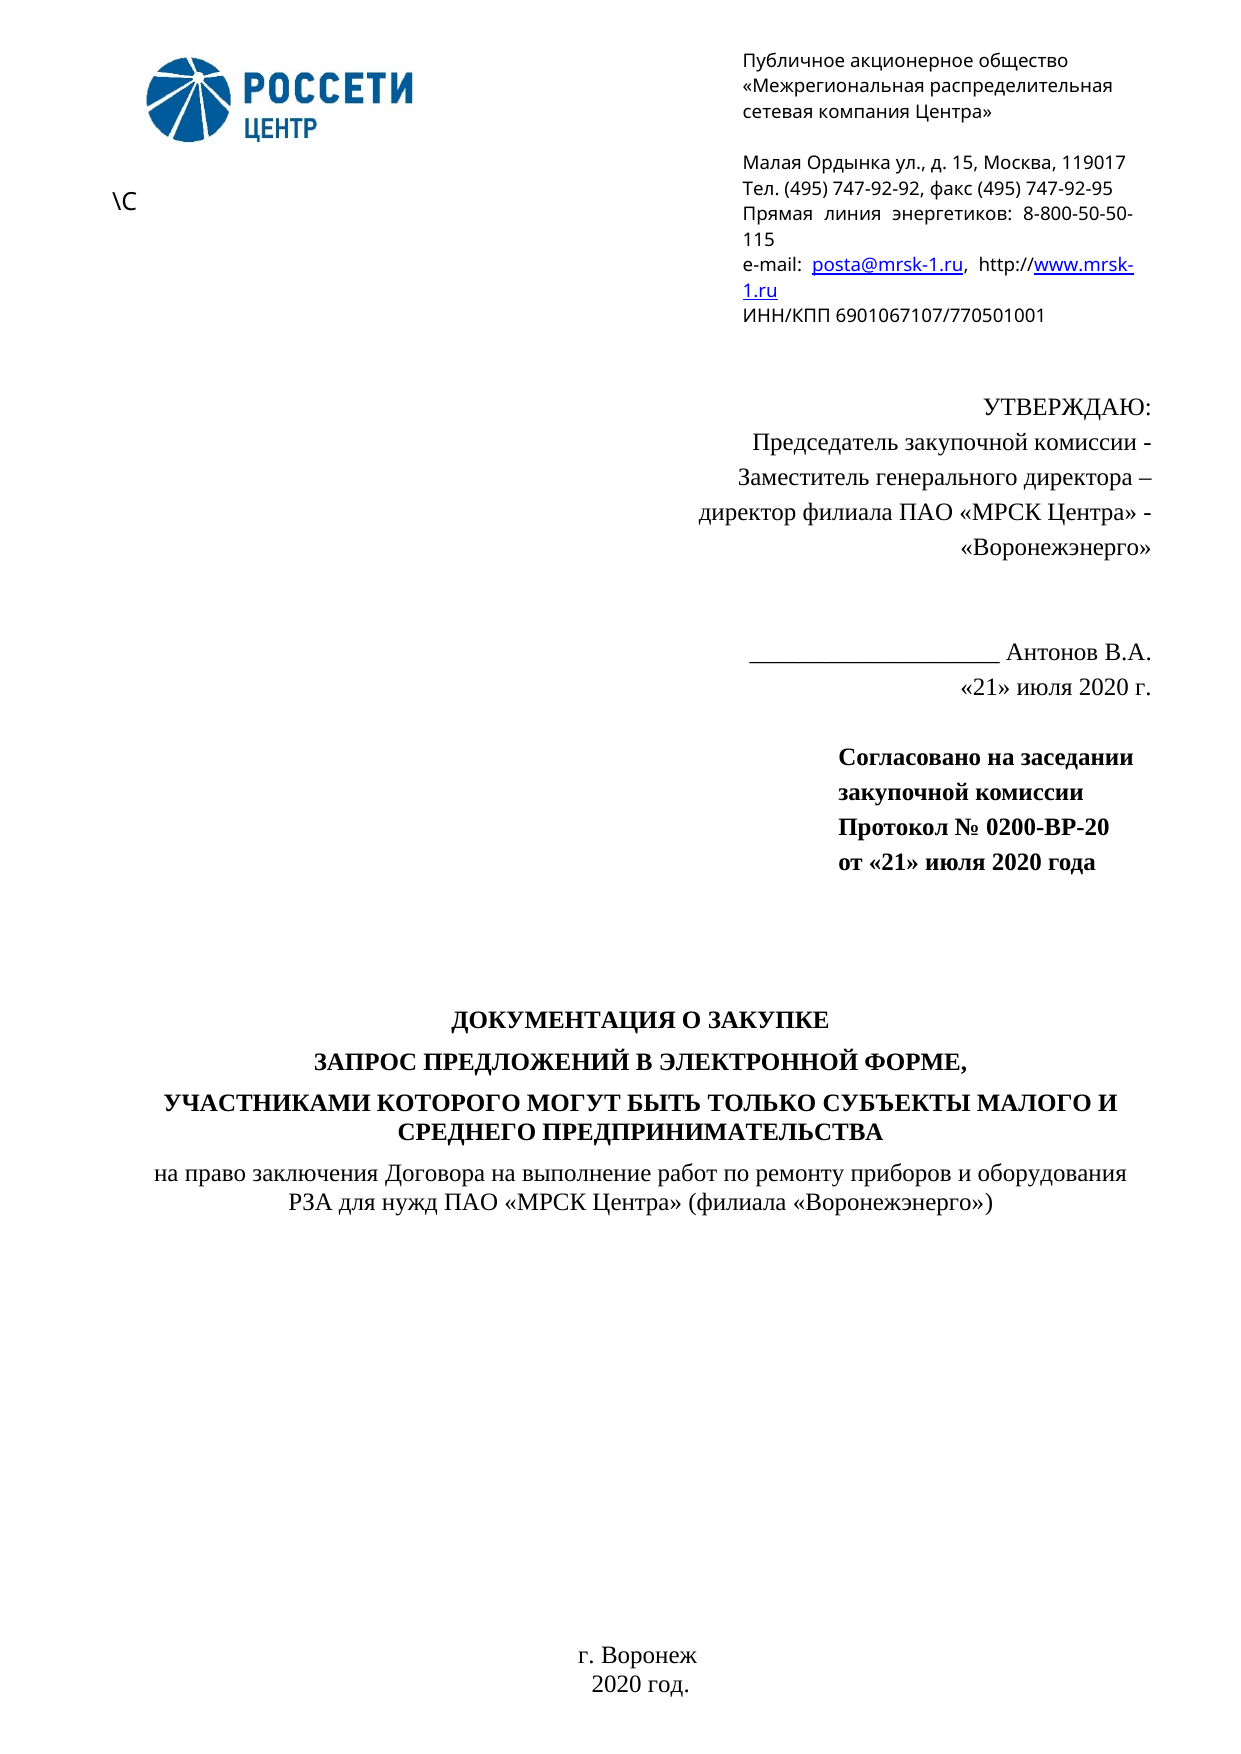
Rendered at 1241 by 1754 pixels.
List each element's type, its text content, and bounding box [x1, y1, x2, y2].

text ДОКУМЕНТАЦИЯ О ЗАКУПКЕ [129, 1006, 1151, 1034]
table_header \С [141, 47, 731, 334]
text Заместитель генерального директора – [129, 462, 1151, 491]
text директор филиала ПАО «МРСК Центра» - [129, 497, 1151, 526]
text ____________________ Антонов В.А. [129, 637, 1151, 666]
text ЗАПРОС ПРЕДЛОЖЕНИЙ В ЭЛЕКТРОННОЙ ФОРМЕ, [129, 1047, 1151, 1076]
text УТВЕРЖДАЮ: [129, 392, 1151, 421]
text Председатель закупочной комиссии - [129, 427, 1151, 456]
text закупочной комиссии [838, 777, 1151, 806]
text на право заключения Договора на выполнение работ по ремонту приборов и оборудования РЗА для нужд ПАО «МРСК Центра» (филиала «Воронежэнерго») [129, 1158, 1151, 1216]
text г. Воронеж 2020 год. [129, 1641, 1151, 1698]
table_header Публичное акционерное общество «Межрегиональная распределительная сетевая компания Центра» Малая Ордынка ул., д. 15, Москва, 119017 Тел. (495) 747-92-92, факс (495) 747-92-95 Прямая линия энергетиков: 8-800-50-50-115 e-mail: posta@mrsk-1.ru, http://www.mrsk-1.ru ИНН/КПП 6901067107/770501001 [731, 47, 1145, 334]
text «21» июля 2020 г. [720, 672, 1151, 701]
text Согласовано на заседании [838, 742, 1151, 771]
text УЧАСТНИКАМИ КОТОРОГО МОГУТ БЫТЬ ТОЛЬКО СУБЪЕКТЫ МАЛОГО И СРЕДНЕГО ПРЕДПРИНИМАТЕЛЬСТВА [129, 1088, 1151, 1146]
text Протокол № 0200-ВР-20 [838, 812, 1151, 841]
text от «21» июля 2020 года [838, 847, 1151, 876]
text «Воронежэнерго» [129, 532, 1151, 561]
